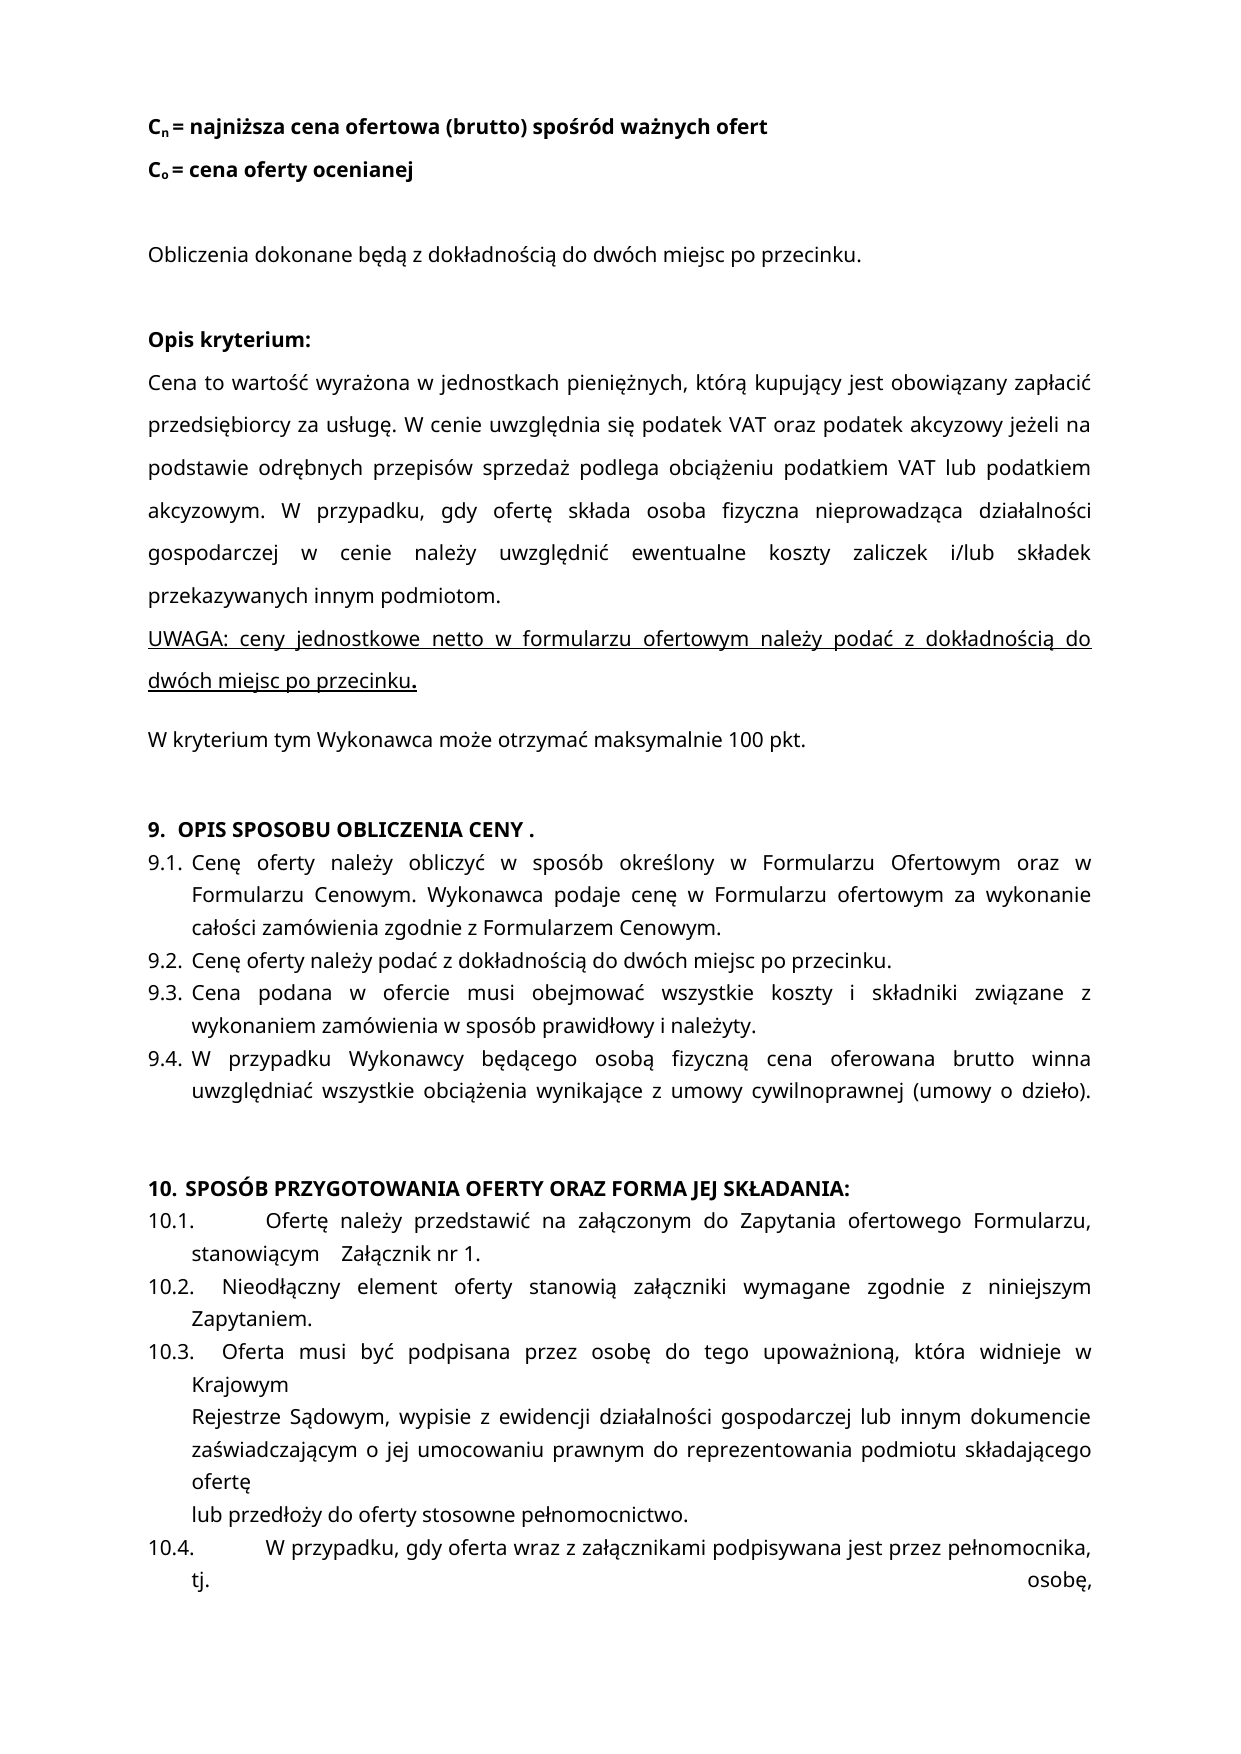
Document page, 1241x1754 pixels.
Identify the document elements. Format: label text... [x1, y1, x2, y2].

text Cn = najniższa cena ofertowa (brutto) spośród ważnych ofert [148, 112, 1093, 141]
text Opis kryterium: [148, 325, 1093, 354]
text W kryterium tym Wykonawca może otrzymać maksymalnie 100 pkt. [148, 726, 1093, 754]
text Co = cena oferty ocenianej [148, 155, 1093, 183]
list W przypadku Wykonawcy będącego osobą fizyczną cena oferowana brutto winna uwzględniać wszystkie obciążenia wynikające z umowy cywilnoprawnej (umowy o dzieło). [148, 1044, 1093, 1137]
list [148, 1533, 1093, 1594]
list Cena podana w ofercie musi obejmować wszystkie koszty i składniki związane z wykonaniem zamówienia w sposób prawidłowy i należyty. [148, 978, 1093, 1039]
text Obliczenia dokonane będą z dokładnością do dwóch miejsc po przecinku. [148, 240, 1093, 269]
list Oferta musi być podpisana przez osobę do tego upoważnioną, która widnieje w Krajowym Rejestrze Sądowym, wypisie z ewidencji działalności gospodarczej lub innym dokumencie zaświadczającym o jej umocowaniu prawnym do reprezentowania podmiotu składającego ofertę lub przedłoży do oferty stosowne pełnomocnictwo. [148, 1337, 1093, 1528]
list OPIS SPOSOBU OBLICZENIA CENY . [148, 815, 1093, 844]
text Cena to wartość wyrażona w jednostkach pieniężnych, którą kupujący jest obowiązany zapłacić przedsiębiorcy za usługę. W cenie uwzględnia się podatek VAT oraz podatek akcyzowy jeżeli na podstawie odrębnych przepisów sprzedaż podlega obciążeniu podatkiem VAT lub podatkiem akcyzowym. W przypadku, gdy ofertę składa osoba fizyczna nieprowadząca działalności gospodarczej w cenie należy uwzględnić ewentualne koszty zaliczek i/lub składek przekazywanych innym podmiotom. [148, 368, 1093, 609]
list Cenę oferty należy obliczyć w sposób określony w Formularzu Ofertowym oraz w Formularzu Cenowym. Wykonawca podaje cenę w Formularzu ofertowym za wykonanie całości zamówienia zgodnie z Formularzem Cenowym. [148, 848, 1093, 942]
list Nieodłączny element oferty stanowią załączniki wymagane zgodnie z niniejszym Zapytaniem. [148, 1272, 1093, 1333]
list Ofertę należy przedstawić na załączonym do Zapytania ofertowego Formularzu, stanowiącym Załącznik nr 1. [148, 1207, 1093, 1268]
text UWAGA: ceny jednostkowe netto w formularzu ofertowym należy podać z dokładnością do dwóch miejsc po przecinku. [148, 624, 1093, 695]
list Cenę oferty należy podać z dokładnością do dwóch miejsc po przecinku. [148, 946, 1093, 974]
list SPOSÓB PRZYGOTOWANIA OFERTY ORAZ FORMA JEJ SKŁADANIA: [148, 1174, 1093, 1202]
